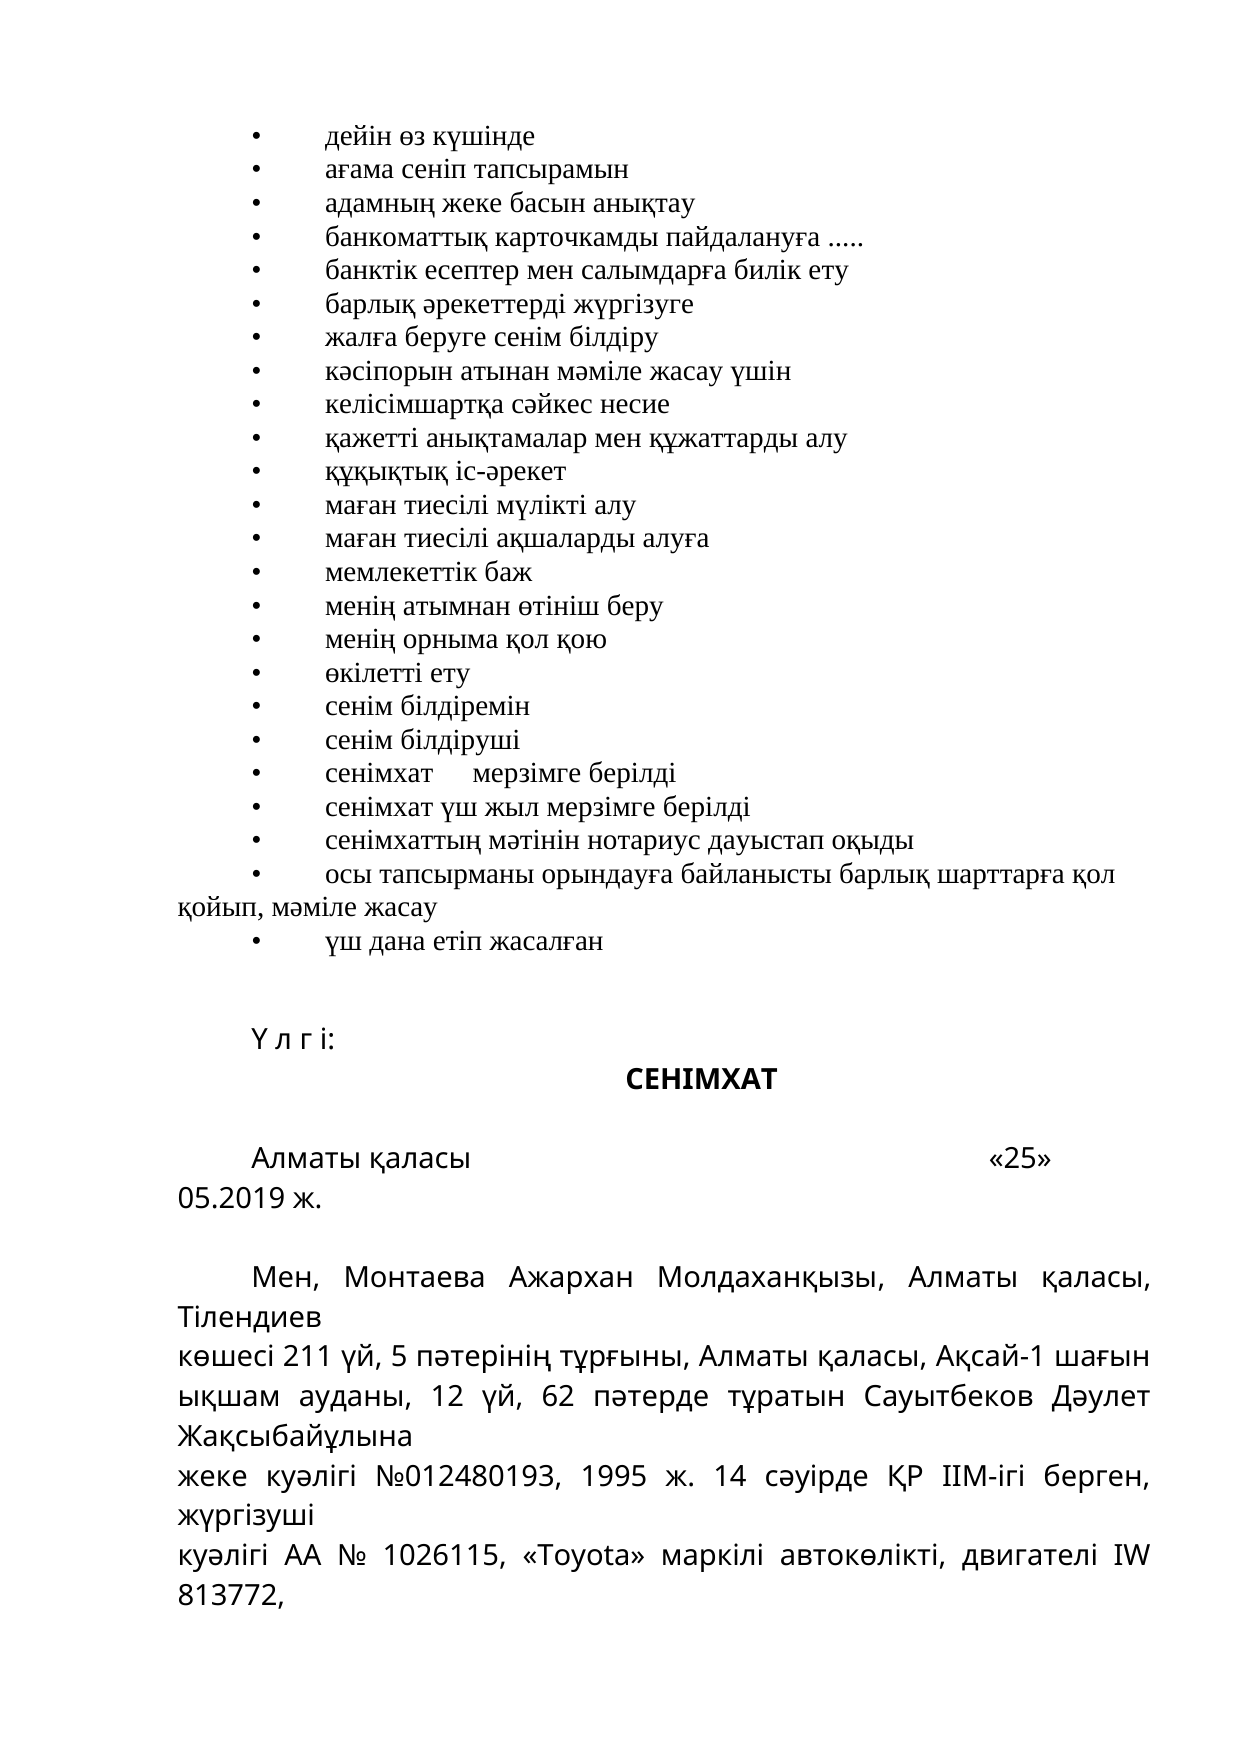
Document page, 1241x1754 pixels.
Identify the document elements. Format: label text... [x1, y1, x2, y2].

list • мемлекеттік баж [177, 554, 1126, 588]
list • келісімшартқа сәйкес несие [177, 386, 1126, 420]
list • өкілетті ету [177, 655, 1126, 688]
list • банкоматтық карточкамды пайдалануға ..... [177, 219, 1126, 252]
list • барлық әрекеттерді жүргізуге [177, 286, 1126, 319]
list • маған тиесілі ақшаларды алуға [177, 521, 1126, 554]
list • қажетті анықтамалар мен құжаттарды алу [177, 420, 1126, 453]
list • құқықтық іс-әрекет [177, 453, 1126, 487]
list • сенім білдіруші [177, 722, 1126, 755]
list • менің орныма қол қою [177, 621, 1126, 655]
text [177, 1256, 1152, 1613]
list • сенім білдіремін [177, 688, 1126, 722]
list • үш дана етіп жасалған [177, 923, 1126, 957]
text СЕНІМХАТ [177, 1058, 1152, 1098]
list • сенімхаттың мәтінін нотариус дауыстап оқыды [177, 822, 1126, 856]
text Ү л г і: [177, 1018, 1152, 1058]
list • кәсіпорын атынан мәміле жасау үшін [177, 353, 1126, 386]
list • банктік есептер мен салымдарға билік ету [177, 252, 1126, 286]
list • дейін өз күшінде [177, 118, 1126, 152]
list • менің атымнан өтініш беру [177, 588, 1126, 621]
list • маған тиесілі мүлікті алу [177, 487, 1126, 521]
list • жалға беруге сенім білдіру [177, 319, 1126, 353]
list • ағама сеніп тапсырамын [177, 152, 1126, 185]
text Алматы қаласы «25» 05.2019 ж. [177, 1137, 1152, 1217]
list • сенімхат үш жыл мерзімге берілді [177, 789, 1126, 822]
list • сенімхат мерзімге берілді [177, 755, 1126, 789]
list • осы тапсырманы орындауға байланысты барлық шарттарға қол қойып, мәміле жасау [177, 856, 1126, 923]
list • адамның жеке басын анықтау [177, 185, 1126, 219]
